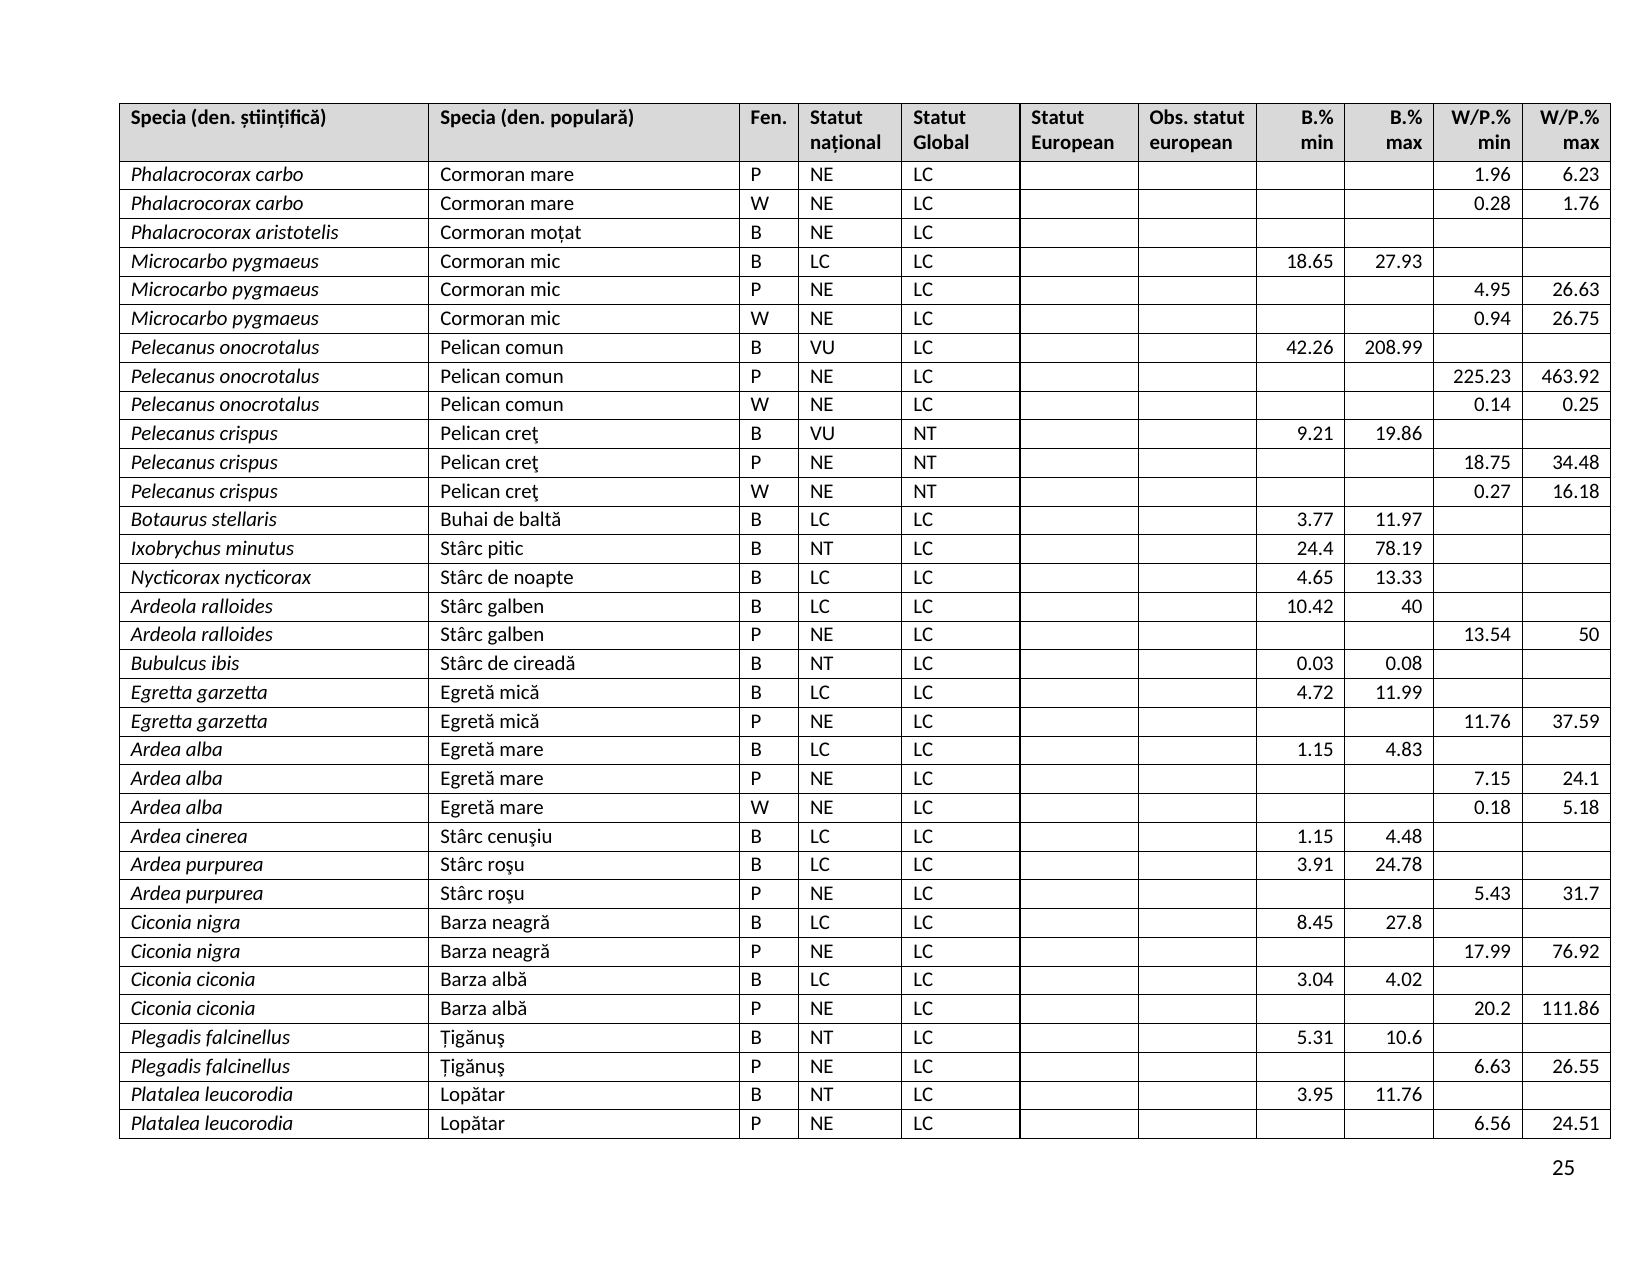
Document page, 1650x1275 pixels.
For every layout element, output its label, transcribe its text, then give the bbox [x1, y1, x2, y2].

table_cell Ardea cinerea [120, 823, 428, 851]
table_cell [1257, 162, 1344, 189]
table_cell Barza neagră [429, 938, 739, 966]
table_cell LC [902, 363, 1019, 391]
table_cell NE [799, 1053, 901, 1081]
table_cell [1434, 248, 1522, 276]
table_cell Egretta garzetta [120, 708, 428, 736]
table_cell [1021, 420, 1138, 448]
table_cell Pelican creţ [429, 478, 739, 506]
table_cell [1434, 420, 1522, 448]
table_cell [1434, 909, 1522, 937]
table_cell [1021, 162, 1138, 189]
table_cell [1021, 564, 1138, 592]
table_cell 3.91 [1257, 852, 1344, 879]
table_cell [1139, 190, 1256, 218]
table_cell [1139, 219, 1256, 247]
table_cell LC [902, 219, 1019, 247]
table_cell 16.18 [1523, 478, 1610, 506]
table_cell W [740, 794, 798, 822]
table_cell B [740, 823, 798, 851]
table_cell [1021, 852, 1138, 879]
table_cell 0.94 [1434, 305, 1522, 333]
table_cell Pelecanus crispus [120, 449, 428, 477]
table_cell NE [799, 708, 901, 736]
table_cell Egretă mică [429, 679, 739, 707]
table_cell 18.65 [1257, 248, 1344, 276]
table_cell [1257, 449, 1344, 477]
table_cell Stârc cenuşiu [429, 823, 739, 851]
table_cell B [740, 564, 798, 592]
table_cell 3.04 [1257, 967, 1344, 994]
table_cell [1021, 334, 1138, 362]
table_cell LC [902, 679, 1019, 707]
table_cell NE [799, 190, 901, 218]
table_cell [1434, 1082, 1522, 1109]
table_cell [1345, 995, 1433, 1023]
table_cell Pelecanus onocrotalus [120, 392, 428, 419]
table_cell Phalacrocorax aristotelis [120, 219, 428, 247]
table_cell Cormoran mic [429, 305, 739, 333]
table_cell Botaurus stellaris [120, 507, 428, 534]
table_cell [1345, 708, 1433, 736]
table_cell Pelican creţ [429, 449, 739, 477]
table_cell NE [799, 363, 901, 391]
table_cell [1021, 190, 1138, 218]
table_cell [1139, 880, 1256, 908]
table_cell [1523, 852, 1610, 879]
table_cell Egretă mare [429, 737, 739, 764]
table_cell [1345, 880, 1433, 908]
table_cell [1021, 708, 1138, 736]
table_cell [1021, 823, 1138, 851]
table_cell NT [799, 1082, 901, 1109]
table_cell [1345, 277, 1433, 304]
table_cell [1523, 507, 1610, 534]
table_cell 11.97 [1345, 507, 1433, 534]
table_cell 0.14 [1434, 392, 1522, 419]
table_cell LC [902, 564, 1019, 592]
table_cell [1139, 162, 1256, 189]
table_cell P [740, 1110, 798, 1138]
table_cell 78.19 [1345, 535, 1433, 563]
table_cell Pelican creţ [429, 420, 739, 448]
table_cell [1021, 219, 1138, 247]
table_cell 18.75 [1434, 449, 1522, 477]
table_cell 4.02 [1345, 967, 1433, 994]
table_cell Stârc galben [429, 593, 739, 621]
table_cell Barza albă [429, 967, 739, 994]
table_cell [1434, 679, 1522, 707]
table_cell Ardeola ralloides [120, 622, 428, 649]
table_cell Platalea leucorodia [120, 1110, 428, 1138]
table_cell 13.33 [1345, 564, 1433, 592]
table_cell 26.55 [1523, 1053, 1610, 1081]
table_cell [1139, 995, 1256, 1023]
table_cell LC [902, 967, 1019, 994]
table_cell [1434, 823, 1522, 851]
table_cell NE [799, 305, 901, 333]
table_cell Stârc roşu [429, 852, 739, 879]
table_cell [1139, 708, 1256, 736]
table_cell Microcarbo pygmaeus [120, 305, 428, 333]
table_cell [1139, 449, 1256, 477]
table_cell LC [902, 593, 1019, 621]
table_cell [1523, 650, 1610, 678]
table_cell [1523, 909, 1610, 937]
table_cell [1021, 535, 1138, 563]
table_cell B [740, 507, 798, 534]
table_cell [1021, 909, 1138, 937]
table_cell Pelecanus onocrotalus [120, 334, 428, 362]
table_cell Ciconia nigra [120, 938, 428, 966]
table_cell Phalacrocorax carbo [120, 162, 428, 189]
table_cell 0.27 [1434, 478, 1522, 506]
table_cell Țigănuş [429, 1024, 739, 1052]
table_cell [1139, 938, 1256, 966]
table_cell 5.43 [1434, 880, 1522, 908]
table_cell NE [799, 995, 901, 1023]
table_cell 225.23 [1434, 363, 1522, 391]
table_cell [1139, 478, 1256, 506]
table_cell [1139, 1053, 1256, 1081]
table_cell B [740, 650, 798, 678]
table_cell 463.92 [1523, 363, 1610, 391]
table_cell NT [799, 535, 901, 563]
table_cell W [740, 478, 798, 506]
table_cell Egretă mare [429, 765, 739, 793]
table_cell LC [902, 737, 1019, 764]
table_cell [1434, 650, 1522, 678]
table_cell 0.18 [1434, 794, 1522, 822]
table_cell 37.59 [1523, 708, 1610, 736]
table_cell Platalea leucorodia [120, 1082, 428, 1109]
table_cell LC [902, 995, 1019, 1023]
table_cell NE [799, 622, 901, 649]
table_cell [1021, 449, 1138, 477]
table_cell [1021, 995, 1138, 1023]
table_cell [1139, 1110, 1256, 1138]
table_cell Pelican comun [429, 334, 739, 362]
table_cell [1345, 794, 1433, 822]
table_cell Pelecanus crispus [120, 420, 428, 448]
table_cell 20.2 [1434, 995, 1522, 1023]
table_cell [1434, 334, 1522, 362]
table_cell LC [902, 305, 1019, 333]
table_cell 0.03 [1257, 650, 1344, 678]
table_cell 17.99 [1434, 938, 1522, 966]
table_cell LC [902, 765, 1019, 793]
table_cell [1257, 478, 1344, 506]
table_cell Ardea alba [120, 794, 428, 822]
table_cell Egretă mică [429, 708, 739, 736]
table_cell [1523, 1082, 1610, 1109]
table_cell [1257, 277, 1344, 304]
table_cell [1257, 880, 1344, 908]
table_cell [1523, 535, 1610, 563]
table_cell 1.15 [1257, 823, 1344, 851]
table_cell [1523, 1024, 1610, 1052]
table_cell 31.7 [1523, 880, 1610, 908]
table_cell B [740, 852, 798, 879]
table_cell LC [902, 277, 1019, 304]
table_cell LC [902, 1053, 1019, 1081]
table_cell P [740, 162, 798, 189]
table_cell [1257, 622, 1344, 649]
table_cell [1257, 938, 1344, 966]
table_header Statut European [1021, 104, 1138, 161]
table_cell [1345, 1110, 1433, 1138]
table_cell [1434, 535, 1522, 563]
table_cell 11.76 [1434, 708, 1522, 736]
table_cell NT [902, 478, 1019, 506]
table_cell [1139, 507, 1256, 534]
table_cell Barza albă [429, 995, 739, 1023]
table_cell [1434, 1024, 1522, 1052]
table_cell [1139, 737, 1256, 764]
table_cell LC [902, 1024, 1019, 1052]
table_cell 40 [1345, 593, 1433, 621]
table_cell NE [799, 1110, 901, 1138]
table_cell [1139, 535, 1256, 563]
table_cell [1021, 737, 1138, 764]
table_cell [1021, 363, 1138, 391]
table_cell [1139, 593, 1256, 621]
table_cell W [740, 392, 798, 419]
table_cell LC [799, 593, 901, 621]
table_cell [1021, 305, 1138, 333]
table_cell [1434, 967, 1522, 994]
table_cell LC [902, 334, 1019, 362]
table_cell LC [902, 1110, 1019, 1138]
table_cell [1523, 737, 1610, 764]
table_cell 27.8 [1345, 909, 1433, 937]
table_cell [1257, 392, 1344, 419]
table_cell Stârc roşu [429, 880, 739, 908]
table_cell [1434, 219, 1522, 247]
table_cell LC [799, 679, 901, 707]
table_cell Cormoran mic [429, 248, 739, 276]
table_cell [1139, 622, 1256, 649]
table_cell [1021, 679, 1138, 707]
table_cell [1139, 650, 1256, 678]
table_cell [1139, 277, 1256, 304]
table_cell [1021, 392, 1138, 419]
table_cell [1434, 852, 1522, 879]
table_cell LC [799, 852, 901, 879]
table_cell [1139, 363, 1256, 391]
table_cell [1021, 765, 1138, 793]
table_cell Stârc pitic [429, 535, 739, 563]
table_cell [1257, 1110, 1344, 1138]
table_cell B [740, 593, 798, 621]
table_cell P [740, 622, 798, 649]
table_cell Ciconia ciconia [120, 967, 428, 994]
table_cell Egretta garzetta [120, 679, 428, 707]
table_cell LC [902, 650, 1019, 678]
table_cell Bubulcus ibis [120, 650, 428, 678]
table_cell NE [799, 277, 901, 304]
table_cell [1257, 363, 1344, 391]
table_cell LC [902, 190, 1019, 218]
table_cell LC [902, 535, 1019, 563]
table_cell B [740, 679, 798, 707]
table_cell Țigănuş [429, 1053, 739, 1081]
table_cell [1021, 507, 1138, 534]
table_cell 76.92 [1523, 938, 1610, 966]
table_cell Stârc de noapte [429, 564, 739, 592]
table_cell [1345, 622, 1433, 649]
table_cell B [740, 219, 798, 247]
table_cell 4.83 [1345, 737, 1433, 764]
table_cell Cormoran moțat [429, 219, 739, 247]
table_cell VU [799, 420, 901, 448]
table_cell 7.15 [1434, 765, 1522, 793]
table_cell P [740, 277, 798, 304]
table_cell 26.63 [1523, 277, 1610, 304]
table_cell NE [799, 880, 901, 908]
table_cell LC [902, 852, 1019, 879]
table_cell [1021, 622, 1138, 649]
table_cell NE [799, 449, 901, 477]
table_cell [1345, 1053, 1433, 1081]
table_cell LC [902, 507, 1019, 534]
table_cell Ciconia ciconia [120, 995, 428, 1023]
table_cell [1021, 277, 1138, 304]
table_cell P [740, 708, 798, 736]
table_cell Pelican comun [429, 392, 739, 419]
table_cell [1345, 938, 1433, 966]
table_header Obs. statut european [1139, 104, 1256, 161]
table_cell 0.28 [1434, 190, 1522, 218]
table_cell Pelecanus crispus [120, 478, 428, 506]
table_cell 9.21 [1257, 420, 1344, 448]
table_cell Buhai de baltă [429, 507, 739, 534]
table_cell LC [902, 938, 1019, 966]
table_cell LC [902, 1082, 1019, 1109]
table_cell 24.51 [1523, 1110, 1610, 1138]
table_cell Stârc galben [429, 622, 739, 649]
table_cell W [740, 190, 798, 218]
table_cell [1523, 823, 1610, 851]
table_cell 208.99 [1345, 334, 1433, 362]
table_cell Ardea alba [120, 737, 428, 764]
table_cell [1139, 1024, 1256, 1052]
table_cell 42.26 [1257, 334, 1344, 362]
table_cell Stârc de cireadă [429, 650, 739, 678]
table_cell W [740, 305, 798, 333]
table_cell [1021, 967, 1138, 994]
table_cell Cormoran mic [429, 277, 739, 304]
table_cell 5.18 [1523, 794, 1610, 822]
table_cell 24.78 [1345, 852, 1433, 879]
table_cell [1139, 794, 1256, 822]
table_cell [1021, 880, 1138, 908]
table_cell [1139, 909, 1256, 937]
table_cell [1345, 392, 1433, 419]
table_cell NE [799, 794, 901, 822]
table_cell [1523, 334, 1610, 362]
table_header Fen. [740, 104, 798, 161]
table_cell 11.99 [1345, 679, 1433, 707]
table_cell LC [799, 967, 901, 994]
table_cell [1434, 564, 1522, 592]
table_cell [1523, 564, 1610, 592]
table_cell B [740, 909, 798, 937]
table_cell [1257, 219, 1344, 247]
table_cell Ardeola ralloides [120, 593, 428, 621]
table_cell 11.76 [1345, 1082, 1433, 1109]
table_cell 24.1 [1523, 765, 1610, 793]
table_cell Cormoran mare [429, 162, 739, 189]
table_cell 4.95 [1434, 277, 1522, 304]
table_cell [1139, 823, 1256, 851]
table_cell Barza neagră [429, 909, 739, 937]
table_cell Pelican comun [429, 363, 739, 391]
table_cell LC [799, 248, 901, 276]
table_cell [1523, 593, 1610, 621]
table_cell NE [799, 392, 901, 419]
table_cell P [740, 1053, 798, 1081]
table_cell [1523, 967, 1610, 994]
table_cell B [740, 248, 798, 276]
table_cell Egretă mare [429, 794, 739, 822]
table_cell B [740, 334, 798, 362]
table_cell 10.6 [1345, 1024, 1433, 1052]
table_cell [1345, 363, 1433, 391]
table_cell LC [902, 880, 1019, 908]
table_cell 1.76 [1523, 190, 1610, 218]
table_cell LC [902, 248, 1019, 276]
table_cell NT [902, 420, 1019, 448]
table_cell [1345, 219, 1433, 247]
table_cell [1345, 190, 1433, 218]
table_cell [1021, 650, 1138, 678]
table_cell 4.65 [1257, 564, 1344, 592]
table_cell 26.75 [1523, 305, 1610, 333]
table_cell [1345, 305, 1433, 333]
table_cell [1523, 248, 1610, 276]
table_cell B [740, 1024, 798, 1052]
table_cell NE [799, 765, 901, 793]
table_cell LC [799, 564, 901, 592]
table_cell [1257, 708, 1344, 736]
table_cell [1257, 1053, 1344, 1081]
table_cell LC [902, 392, 1019, 419]
table_cell Cormoran mare [429, 190, 739, 218]
table_header Specia (den. populară) [429, 104, 739, 161]
table_cell 0.08 [1345, 650, 1433, 678]
table_cell LC [902, 823, 1019, 851]
table_cell [1345, 478, 1433, 506]
table_cell [1523, 219, 1610, 247]
table_cell 111.86 [1523, 995, 1610, 1023]
table_cell P [740, 363, 798, 391]
table_cell Plegadis falcinellus [120, 1024, 428, 1052]
table_cell P [740, 880, 798, 908]
table_cell LC [902, 909, 1019, 937]
table_cell [1139, 564, 1256, 592]
table_cell LC [799, 823, 901, 851]
table_cell Microcarbo pygmaeus [120, 248, 428, 276]
table_cell Nycticorax nycticorax [120, 564, 428, 592]
table_cell VU [799, 334, 901, 362]
table_header W/P.% max [1523, 104, 1610, 161]
table_cell 6.63 [1434, 1053, 1522, 1081]
table_cell [1139, 305, 1256, 333]
table_header W/P.% min [1434, 104, 1522, 161]
table_cell NT [799, 1024, 901, 1052]
table_cell Ardea alba [120, 765, 428, 793]
table_cell [1345, 449, 1433, 477]
table_cell Lopătar [429, 1110, 739, 1138]
table_cell [1139, 679, 1256, 707]
table_cell [1434, 737, 1522, 764]
table_cell [1434, 593, 1522, 621]
table_cell [1139, 420, 1256, 448]
table_cell [1021, 248, 1138, 276]
table_cell P [740, 995, 798, 1023]
table_cell [1139, 1082, 1256, 1109]
table_cell LC [902, 162, 1019, 189]
table_cell [1139, 852, 1256, 879]
table_cell 13.54 [1434, 622, 1522, 649]
table_cell 34.48 [1523, 449, 1610, 477]
table_cell B [740, 967, 798, 994]
table_cell [1434, 507, 1522, 534]
table_cell [1523, 679, 1610, 707]
table_cell NT [902, 449, 1019, 477]
table_cell 3.95 [1257, 1082, 1344, 1109]
table_cell 4.72 [1257, 679, 1344, 707]
table_cell Pelecanus onocrotalus [120, 363, 428, 391]
table_cell P [740, 449, 798, 477]
table_cell NE [799, 162, 901, 189]
table_cell LC [902, 622, 1019, 649]
table_cell NE [799, 219, 901, 247]
table_cell P [740, 938, 798, 966]
table_cell NE [799, 938, 901, 966]
table_cell [1021, 1053, 1138, 1081]
table_cell 0.25 [1523, 392, 1610, 419]
table_cell [1345, 162, 1433, 189]
table_cell [1257, 305, 1344, 333]
table_cell 19.86 [1345, 420, 1433, 448]
table_cell 4.48 [1345, 823, 1433, 851]
table_cell [1021, 478, 1138, 506]
table_cell 8.45 [1257, 909, 1344, 937]
table_cell LC [799, 507, 901, 534]
table_cell B [740, 737, 798, 764]
table_cell B [740, 1082, 798, 1109]
table_cell Ardea purpurea [120, 880, 428, 908]
table_cell 6.23 [1523, 162, 1610, 189]
table_cell 3.77 [1257, 507, 1344, 534]
table_cell [1021, 938, 1138, 966]
table_cell 1.15 [1257, 737, 1344, 764]
table_cell [1139, 392, 1256, 419]
table_cell [1257, 995, 1344, 1023]
table_cell Ciconia nigra [120, 909, 428, 937]
table_header B.% max [1345, 104, 1433, 161]
table_cell 50 [1523, 622, 1610, 649]
table_cell LC [902, 794, 1019, 822]
table_cell 24.4 [1257, 535, 1344, 563]
table_cell B [740, 420, 798, 448]
table_cell [1257, 190, 1344, 218]
table_cell 27.93 [1345, 248, 1433, 276]
table_cell [1021, 593, 1138, 621]
table_cell Ixobrychus minutus [120, 535, 428, 563]
table_cell Plegadis falcinellus [120, 1053, 428, 1081]
table_header B.% min [1257, 104, 1344, 161]
table_cell [1021, 1110, 1138, 1138]
table_cell Lopătar [429, 1082, 739, 1109]
table_cell Microcarbo pygmaeus [120, 277, 428, 304]
table_cell B [740, 535, 798, 563]
table_header Specia (den. științifică) [120, 104, 428, 161]
table_cell LC [902, 708, 1019, 736]
table_cell 5.31 [1257, 1024, 1344, 1052]
table_cell [1139, 248, 1256, 276]
table_cell NE [799, 478, 901, 506]
table_cell 1.96 [1434, 162, 1522, 189]
table_cell [1139, 334, 1256, 362]
table_cell [1257, 794, 1344, 822]
table_cell NT [799, 650, 901, 678]
table_header Statut național [799, 104, 901, 161]
table_cell [1257, 765, 1344, 793]
table_cell 10.42 [1257, 593, 1344, 621]
table_cell LC [799, 909, 901, 937]
table_cell [1139, 967, 1256, 994]
table_cell LC [799, 737, 901, 764]
table_cell Phalacrocorax carbo [120, 190, 428, 218]
table_cell [1021, 1082, 1138, 1109]
table_cell [1345, 765, 1433, 793]
table_cell 6.56 [1434, 1110, 1522, 1138]
table_cell [1139, 765, 1256, 793]
table_cell [1021, 1024, 1138, 1052]
table_header Statut Global [902, 104, 1019, 161]
table_cell Ardea purpurea [120, 852, 428, 879]
table_cell P [740, 765, 798, 793]
table_cell [1523, 420, 1610, 448]
table_cell [1021, 794, 1138, 822]
